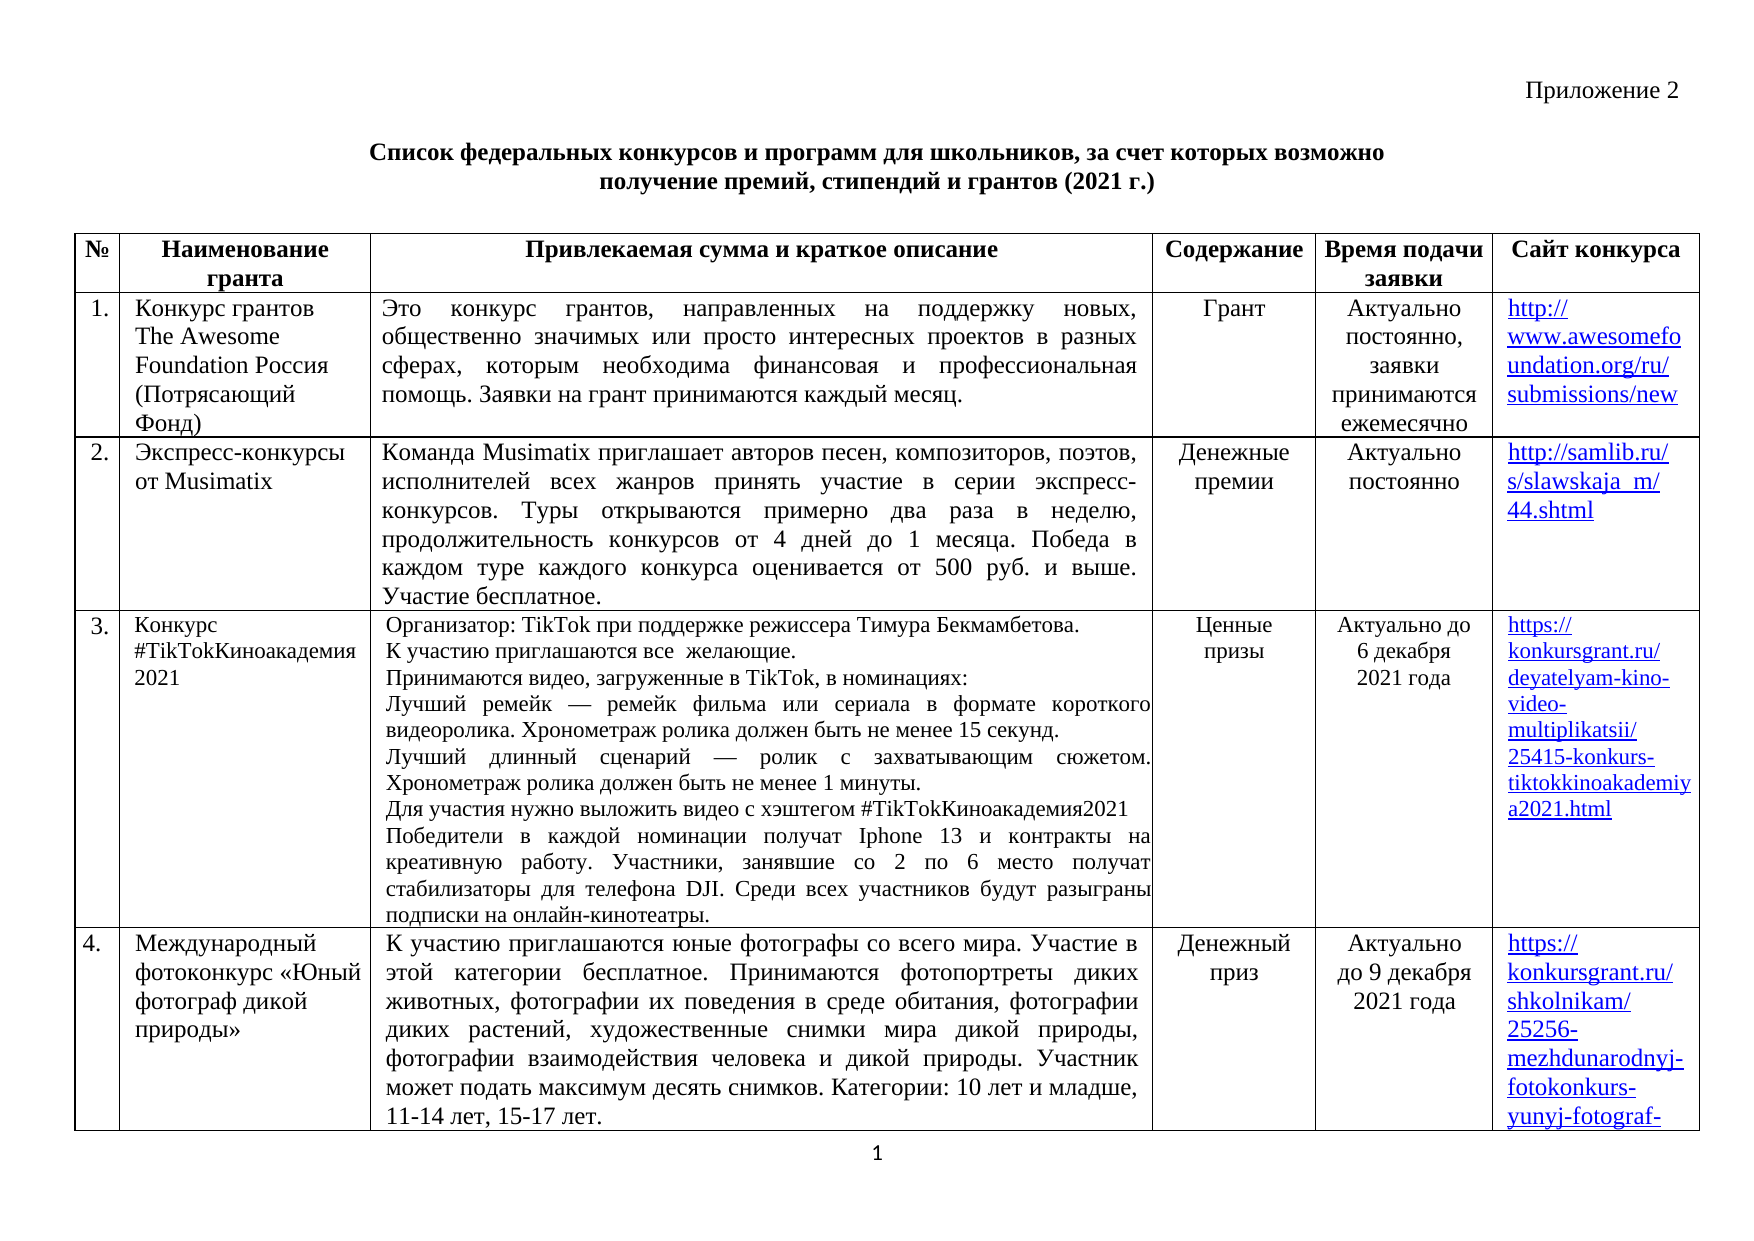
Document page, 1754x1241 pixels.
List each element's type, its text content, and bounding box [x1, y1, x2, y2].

table_cell Актуально постоянно, заявки принимаются ежемесячно [1316, 293, 1492, 436]
table_header № [76, 234, 119, 292]
table_cell Денежный приз [1153, 928, 1315, 1129]
table_cell Актуально постоянно [1316, 438, 1492, 610]
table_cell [371, 928, 1152, 1129]
table_cell Конкурс грантов The Awesome Foundation Россия (Потрясающий Фонд) [120, 293, 370, 436]
table_cell Экспресс-конкурсы от Musimatix [120, 438, 370, 610]
text Список федеральных конкурсов и программ для школьников, за счет которых возможно [75, 137, 1679, 166]
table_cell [1493, 928, 1699, 1129]
table_cell Грант [1153, 293, 1315, 436]
table_cell Организатор: TikTok при поддержке режиссера Тимура Бекмамбетова. К участию приглашаются все желающие. Принимаются видео, загруженные в TikTok, в номинациях: Лучший ремейк — ремейк фильма или сериала в формате короткого видеоролика. Хронометраж ролика должен быть не менее 15 секунд. Лучший длинный сценарий — ролик с захватывающим сюжетом. Хронометраж ролика должен быть не менее 1 минуты. Для участия нужно выложить видео с хэштегом #TikTokКиноакадемия2021 Победители в каждой номинации получат Iphone 13 и контракты на креативную работу. Участники, занявшие со 2 по 6 место получат стабилизаторы для телефона DJI. Среди всех участников будут разыграны подписки на онлайн-кинотеатры. [371, 611, 1152, 927]
table_cell [76, 611, 119, 927]
text получение премий, стипендий и грантов (2021 г.) [75, 166, 1679, 195]
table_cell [120, 928, 370, 1129]
table_cell Ценные призы [1153, 611, 1315, 927]
table_header Время подачи заявки [1316, 234, 1492, 292]
table_header Наименование гранта [120, 234, 370, 292]
table_cell [76, 928, 119, 1129]
table_cell Это конкурс грантов, направленных на поддержку новых, общественно значимых или просто интересных проектов в разных сферах, которым необходима финансовая и профессиональная помощь. Заявки на грант принимаются каждый месяц. [371, 293, 1152, 436]
table_header Содержание [1153, 234, 1315, 292]
table_cell Денежные премии [1153, 438, 1315, 610]
table_header Сайт конкурса [1493, 234, 1699, 292]
table_cell [76, 438, 119, 610]
table_header Привлекаемая сумма и краткое описание [371, 234, 1152, 292]
text Приложение 2 [75, 75, 1679, 104]
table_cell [1316, 928, 1492, 1129]
table_cell https://konkursgrant.ru/deyatelyam-kino-video-multiplikatsii/25415-konkurs-tiktokkinoakademiya2021.html [1493, 611, 1699, 927]
table_cell http://www.awesomefoundation.org/ru/submissions/new [1493, 293, 1699, 436]
table_cell Команда Musimatix приглашает авторов песен, композиторов, поэтов, исполнителей всех жанров принять участие в серии экспресс-конкурсов. Туры открываются примерно два раза в неделю, продолжительность конкурсов от 4 дней до 1 месяца. Победа в каждом туре каждого конкурса оценивается от 500 руб. и выше. Участие бесплатное. [371, 438, 1152, 610]
table_cell Актуально до 6 декабря 2021 года [1316, 611, 1492, 927]
table_cell Конкурс #TikTokКиноакадемия 2021 [120, 611, 370, 927]
table_cell http://samlib.ru/s/slawskaja_m/44.shtml [1493, 438, 1699, 610]
table_cell [76, 293, 119, 436]
